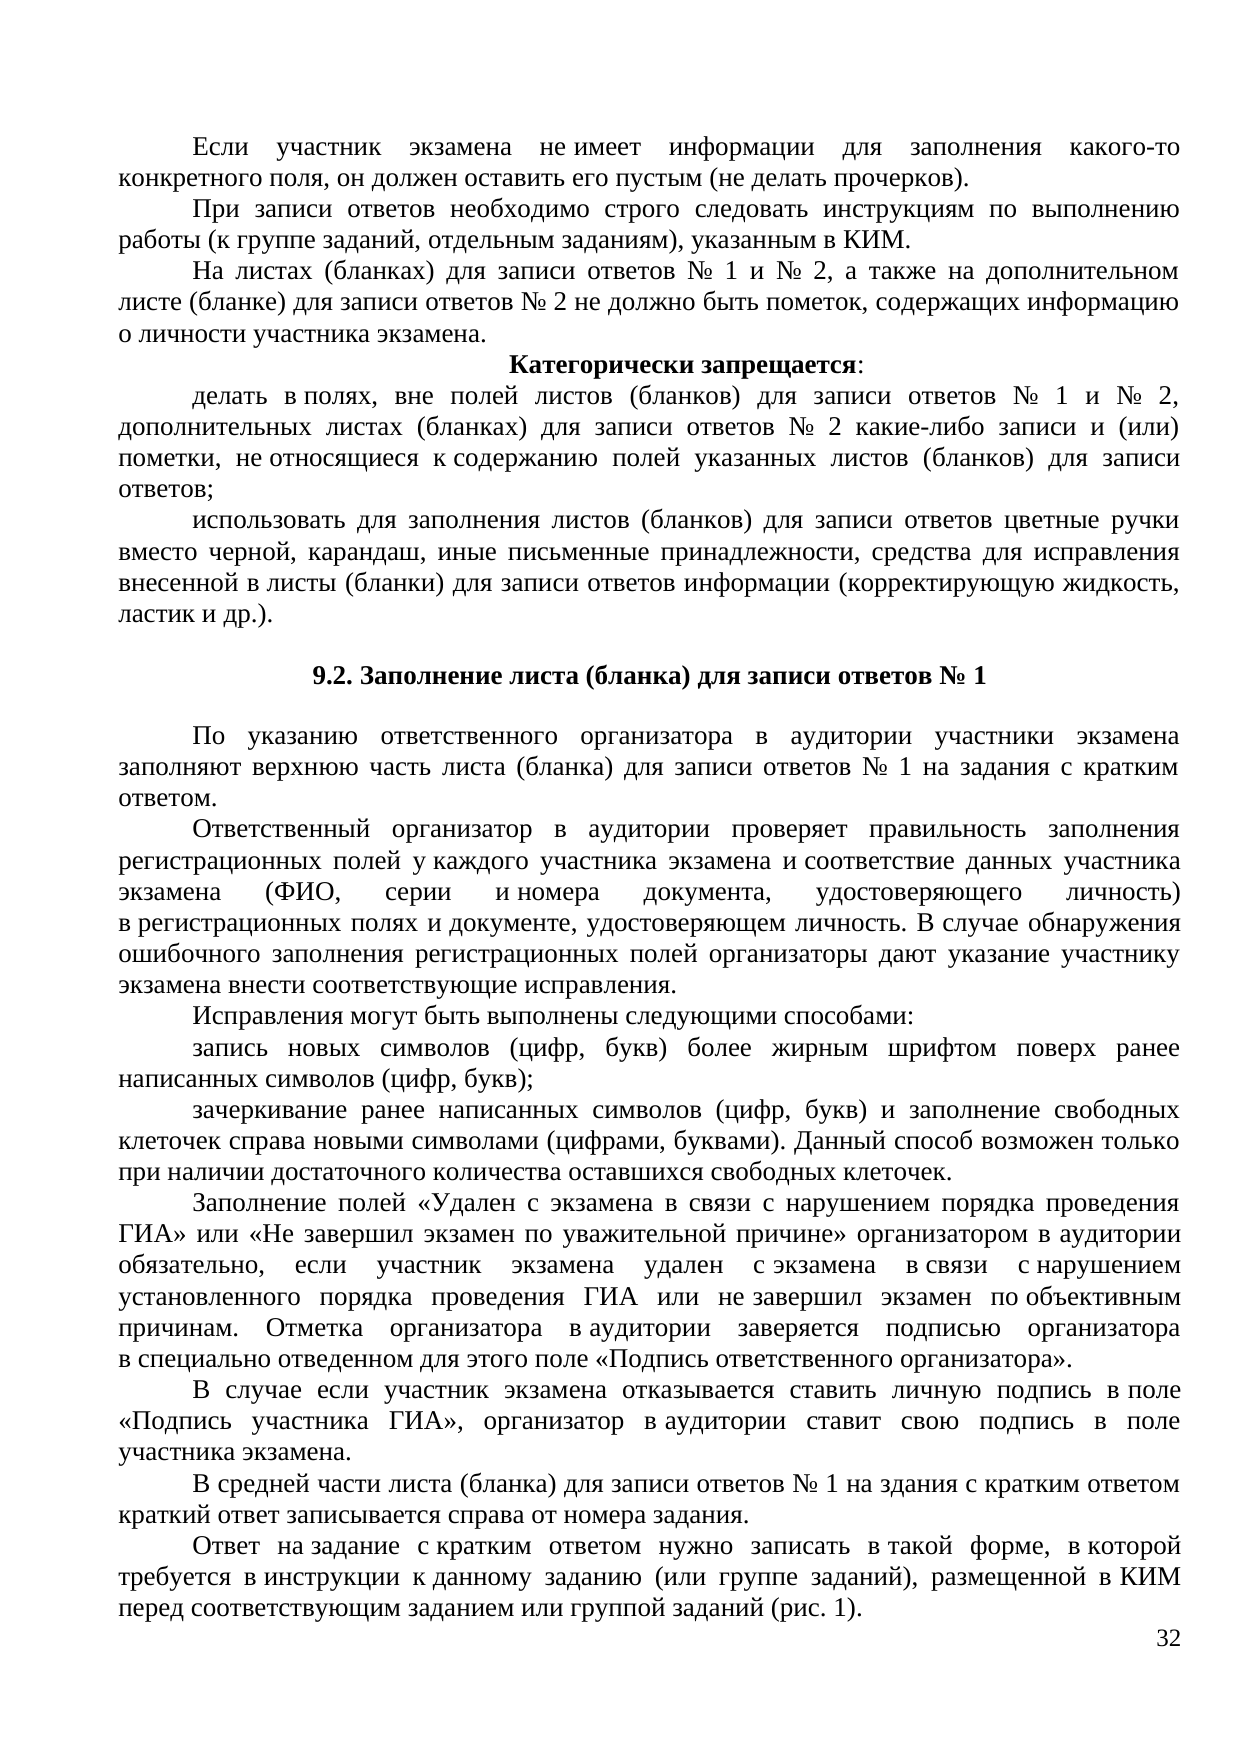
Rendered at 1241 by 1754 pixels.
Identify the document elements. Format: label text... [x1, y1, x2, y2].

text зачеркивание ранее написанных символов (цифр, букв) и заполнение свободных клеточек справа новыми символами (цифрами, буквами). Данный способ возможен только при наличии достаточного количества оставшихся свободных клеточек. [118, 1093, 1181, 1186]
text В случае если участник экзамена отказывается ставить личную подпись в поле «Подпись участника ГИА», организатор в аудитории ставит свою подпись в поле участника экзамена. [118, 1373, 1181, 1467]
text запись новых символов (цифр, букв) более жирным шрифтом поверх ранее написанных символов (цифр, букв); [118, 1031, 1181, 1093]
text делать в полях, вне полей листов (бланков) для записи ответов № 1 и № 2, дополнительных листах (бланках) для записи ответов № 2 какие-либо записи и (или) пометки, не относящиеся к содержанию полей указанных листов (бланков) для записи ответов; [118, 379, 1181, 503]
text использовать для заполнения листов (бланков) для записи ответов цветные ручки вместо черной, карандаш, иные письменные принадлежности, средства для исправления внесенной в листы (бланки) для записи ответов информации (корректирующую жидкость, ластик и др.). [118, 503, 1181, 628]
text Категорически запрещается: [118, 348, 1181, 379]
text Ответственный организатор в аудитории проверяет правильность заполнения регистрационных полей у каждого участника экзамена и соответствие данных участника экзамена (ФИО, серии и номера документа, удостоверяющего личность) в регистрационных полях и документе, удостоверяющем личность. В случае обнаружения ошибочного заполнения регистрационных полей организаторы дают указание участнику экзамена внести соответствующие исправления. [118, 813, 1181, 999]
text 9.2. Заполнение листа (бланка) для записи ответов № 1 [118, 659, 1181, 690]
text Исправления могут быть выполнены следующими способами: [118, 999, 1181, 1031]
text Заполнение полей «Удален с экзамена в связи с нарушением порядка проведения ГИА» или «Не завершил экзамен по уважительной причине» организатором в аудитории обязательно, если участник экзамена удален с экзамена в связи с нарушением установленного порядка проведения ГИА или не завершил экзамен по объективным причинам. Отметка организатора в аудитории заверяется подписью организатора в специально отведенном для этого поле «Подпись ответственного организатора». [118, 1186, 1181, 1373]
text Если участник экзамена не имеет информации для заполнения какого-то конкретного поля, он должен оставить его пустым (не делать прочерков). [118, 130, 1181, 192]
text По указанию ответственного организатора в аудитории участники экзамена заполняют верхнюю часть листа (бланка) для записи ответов № 1 на задания с кратким ответом. [118, 719, 1181, 813]
text При записи ответов необходимо строго следовать инструкциям по выполнению работы (к группе заданий, отдельным заданиям), указанным в КИМ. [118, 192, 1181, 254]
text На листах (бланках) для записи ответов № 1 и № 2, а также на дополнительном листе (бланке) для записи ответов № 2 не должно быть пометок, содержащих информацию о личности участника экзамена. [118, 254, 1181, 348]
text В средней части листа (бланка) для записи ответов № 1 на здания с кратким ответом краткий ответ записывается справа от номера задания. [118, 1467, 1181, 1529]
text Ответ на задание с кратким ответом нужно записать в такой форме, в которой требуется в инструкции к данному заданию (или группе заданий), размещенной в КИМ перед соответствующим заданием или группой заданий (рис. 1). [118, 1529, 1181, 1622]
